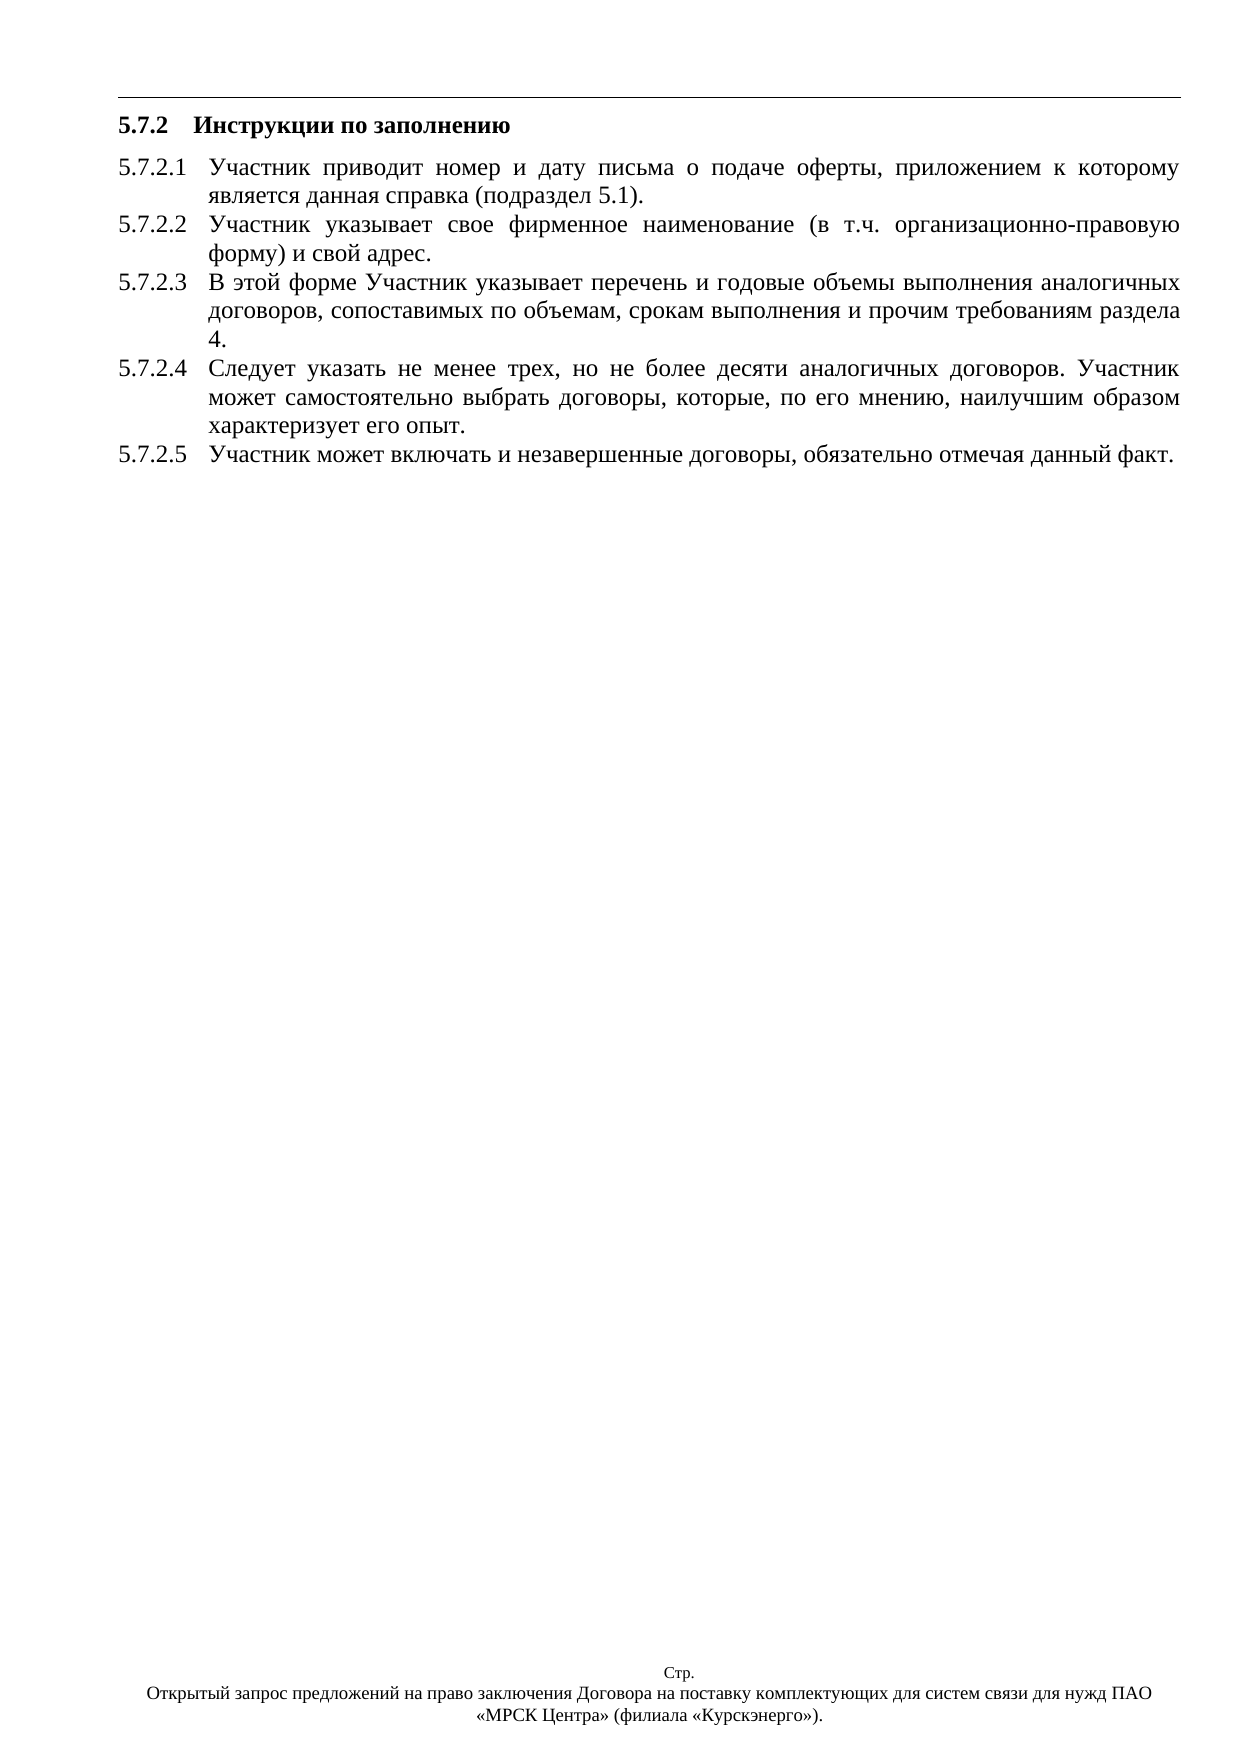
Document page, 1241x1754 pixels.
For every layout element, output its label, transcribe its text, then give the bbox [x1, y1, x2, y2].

subtitle Инструкции по заполнению [118, 111, 1181, 139]
list Участник может включать и незавершенные договоры, обязательно отмечая данный факт. [118, 439, 1181, 468]
list Участник указывает свое фирменное наименование (в т.ч. организационно-правовую форму) и свой адрес. [118, 209, 1181, 267]
list Участник приводит номер и дату письма о подаче оферты, приложением к которому является данная справка (подраздел 5.1). [118, 152, 1181, 209]
list В этой форме Участник указывает перечень и годовые объемы выполнения аналогичных договоров, сопоставимых по объемам, срокам выполнения и прочим требованиям раздела 4. [118, 267, 1181, 353]
list Следует указать не менее трех, но не более десяти аналогичных договоров. Участник может самостоятельно выбрать договоры, которые, по его мнению, наилучшим образом характеризует его опыт. [118, 353, 1181, 439]
